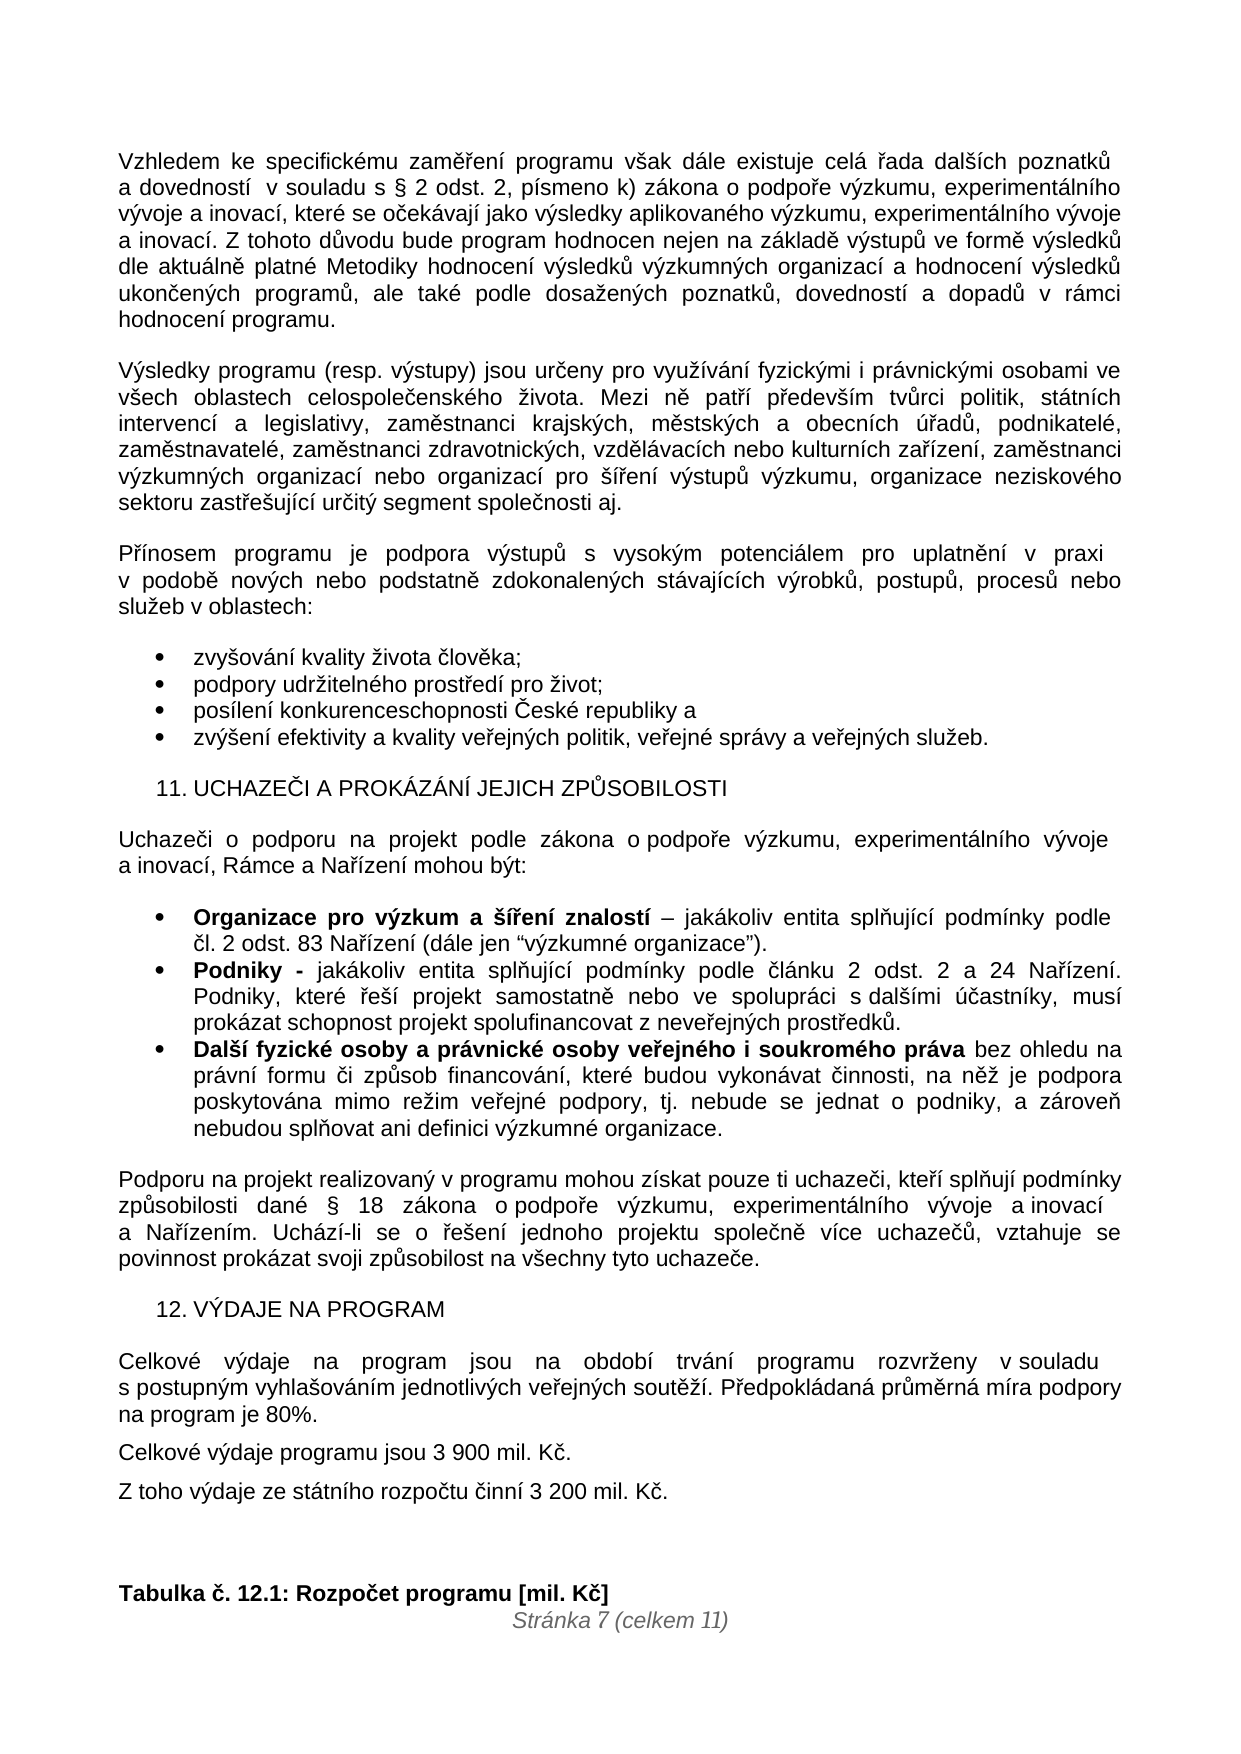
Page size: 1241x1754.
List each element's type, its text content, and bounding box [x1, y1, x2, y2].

list zvýšení efektivity a kvality veřejných politik, veřejné správy a veřejných služeb. [156, 723, 1122, 750]
text Celkové výdaje programu jsou 3 900 mil. Kč. [118, 1439, 1122, 1466]
text Tabulka č. 12.1: Rozpočet programu [mil. Kč] [118, 1579, 1122, 1606]
list podpory udržitelného prostředí pro život; [156, 671, 1122, 697]
list zvyšování kvality života člověka; [156, 644, 1122, 671]
list VÝDAJE NA PROGRAM [156, 1296, 1122, 1323]
text Podporu na projekt realizovaný v programu mohou získat pouze ti uchazeči, kteří splňují podmínky způsobilosti dané § 18 zákona o podpoře výzkumu, experimentálního vývoje a inovací a Nařízením. Uchází-li se o řešení jednoho projektu společně více uchazečů, vztahuje se povinnost prokázat svoji způsobilost na všechny tyto uchazeče. [118, 1166, 1122, 1271]
list UCHAZEČI A PROKÁZÁNÍ JEJICH ZPŮSOBILOSTI [156, 775, 1122, 801]
list Podniky - jakákoliv entita splňující podmínky podle článku 2 odst. 2 a 24 Nařízení. Podniky, které řeší projekt samostatně nebo ve spolupráci s dalšími účastníky, musí prokázat schopnost projekt spolufinancovat z neveřejných prostředků. [156, 957, 1122, 1036]
text Výsledky programu (resp. výstupy) jsou určeny pro využívání fyzickými i právnickými osobami ve všech oblastech celospolečenského života. Mezi ně patří především tvůrci politik, státních intervencí a legislativy, zaměstnanci krajských, městských a obecních úřadů, podnikatelé, zaměstnavatelé, zaměstnanci zdravotnických, vzdělávacích nebo kulturních zařízení, zaměstnanci výzkumných organizací nebo organizací pro šíření výstupů výzkumu, organizace neziskového sektoru zastřešující určitý segment společnosti aj. [118, 357, 1122, 515]
list Organizace pro výzkum a šíření znalostí – jakákoliv entita splňující podmínky podle čl. 2 odst. 83 Nařízení (dále jen “výzkumné organizace”). [156, 904, 1122, 957]
text Z toho výdaje ze státního rozpočtu činní 3 200 mil. Kč. [118, 1478, 1122, 1504]
text Uchazeči o podporu na projekt podle zákona o podpoře výzkumu, experimentálního vývoje a inovací, Rámce a Nařízení mohou být: [118, 826, 1122, 879]
list posílení konkurenceschopnosti České republiky a [156, 697, 1122, 723]
text Přínosem programu je podpora výstupů s vysokým potenciálem pro uplatnění v praxi v podobě nových nebo podstatně zdokonalených stávajících výrobků, postupů, procesů nebo služeb v oblastech: [118, 540, 1122, 619]
text Vzhledem ke specifickému zaměření programu však dále existuje celá řada dalších poznatků a dovedností v souladu s § 2 odst. 2, písmeno k) zákona o podpoře výzkumu, experimentálního vývoje a inovací, které se očekávají jako výsledky aplikovaného výzkumu, experimentálního vývoje a inovací. Z tohoto důvodu bude program hodnocen nejen na základě výstupů ve formě výsledků dle aktuálně platné Metodiky hodnocení výsledků výzkumných organizací a hodnocení výsledků ukončených programů, ale také podle dosažených poznatků, dovedností a dopadů v rámci hodnocení programu. [118, 148, 1122, 332]
text Celkové výdaje na program jsou na období trvání programu rozvrženy v souladu s postupným vyhlašováním jednotlivých veřejných soutěží. Předpokládaná průměrná míra podpory na program je 80%. [118, 1348, 1122, 1427]
list Další fyzické osoby a právnické osoby veřejného i soukromého práva bez ohledu na právní formu či způsob financování, které budou vykonávat činnosti, na něž je podpora poskytována mimo režim veřejné podpory, tj. nebude se jednat o podniky, a zároveň nebudou splňovat ani definici výzkumné organizace. [156, 1036, 1122, 1141]
